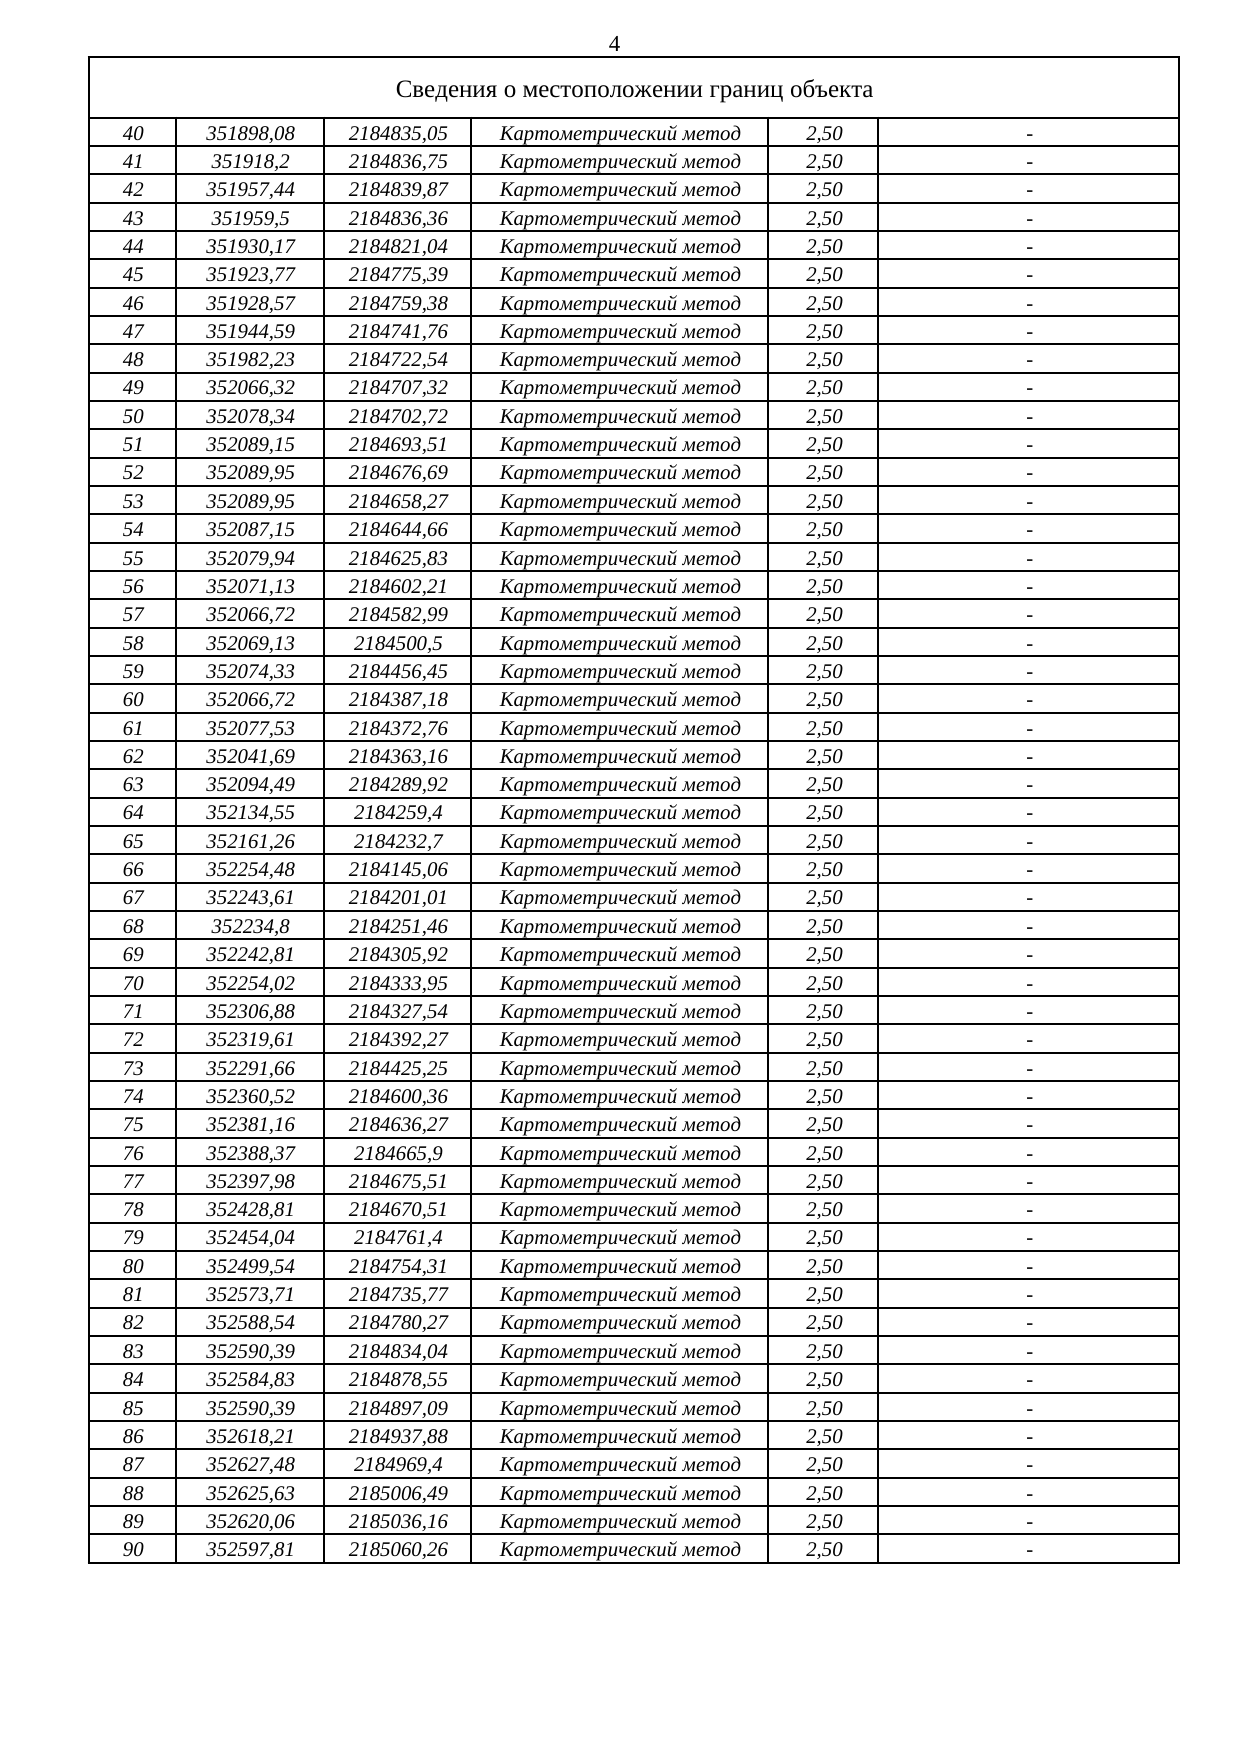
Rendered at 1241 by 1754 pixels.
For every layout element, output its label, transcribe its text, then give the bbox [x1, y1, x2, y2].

table_cell 352627,48 [177, 1450, 323, 1477]
table_cell Картометрический метод [472, 1252, 767, 1278]
table_cell 2184372,76 [325, 714, 470, 740]
table_cell 72 [90, 1025, 175, 1052]
table_cell 89 [90, 1507, 175, 1533]
table_cell - [879, 430, 1178, 457]
table_cell 352078,34 [177, 402, 323, 428]
table_cell 54 [90, 515, 175, 542]
table_cell 352066,72 [177, 600, 323, 627]
table_cell 352243,61 [177, 884, 323, 910]
table_cell 352094,49 [177, 770, 323, 797]
table_cell Картометрический метод [472, 204, 767, 230]
table_cell 2,50 [769, 1450, 877, 1477]
table_cell 81 [90, 1280, 175, 1307]
table_cell Картометрический метод [472, 572, 767, 598]
table_cell Картометрический метод [472, 912, 767, 938]
table_cell Картометрический метод [472, 940, 767, 967]
table_cell Картометрический метод [472, 1082, 767, 1108]
table_cell 352625,63 [177, 1479, 323, 1505]
table_cell 2,50 [769, 940, 877, 967]
table_cell 2184251,46 [325, 912, 470, 938]
table_cell 80 [90, 1252, 175, 1278]
table_cell 2,50 [769, 260, 877, 287]
table_cell 2184665,9 [325, 1139, 470, 1165]
table_cell 2,50 [769, 1394, 877, 1420]
table_cell 2,50 [769, 969, 877, 995]
table_cell 41 [90, 147, 175, 173]
table_cell 73 [90, 1054, 175, 1080]
table_cell 2184702,72 [325, 402, 470, 428]
table_cell 2,50 [769, 714, 877, 740]
table_cell - [879, 1450, 1178, 1477]
table_cell 64 [90, 799, 175, 825]
table_cell 2184707,32 [325, 374, 470, 400]
table_cell 51 [90, 430, 175, 457]
table_cell - [879, 1507, 1178, 1533]
table_cell - [879, 204, 1178, 230]
table_cell 2,50 [769, 204, 877, 230]
table_cell 2,50 [769, 884, 877, 910]
table_header Сведения о местоположении границ объекта [90, 58, 1178, 117]
table_cell 2,50 [769, 459, 877, 485]
table_cell Картометрический метод [472, 1139, 767, 1165]
table_cell 351898,08 [177, 119, 323, 145]
table_cell 351930,17 [177, 232, 323, 258]
table_cell Картометрический метод [472, 685, 767, 712]
table_cell 69 [90, 940, 175, 967]
table_cell 2184741,76 [325, 317, 470, 343]
table_cell 351959,5 [177, 204, 323, 230]
table_cell 2184775,39 [325, 260, 470, 287]
table_cell 2184759,38 [325, 289, 470, 315]
table_cell 2184327,54 [325, 997, 470, 1023]
table_cell 352254,48 [177, 855, 323, 882]
table_cell 2,50 [769, 289, 877, 315]
table_cell Картометрический метод [472, 374, 767, 400]
table_cell - [879, 1309, 1178, 1335]
table_cell 2,50 [769, 1139, 877, 1165]
table_cell Картометрический метод [472, 1309, 767, 1335]
table_cell - [879, 119, 1178, 145]
table_cell 352291,66 [177, 1054, 323, 1080]
table_cell 2184821,04 [325, 232, 470, 258]
table_cell Картометрический метод [472, 289, 767, 315]
table_cell 2,50 [769, 402, 877, 428]
table_cell 352499,54 [177, 1252, 323, 1278]
table_cell - [879, 232, 1178, 258]
table_cell 49 [90, 374, 175, 400]
table_cell 83 [90, 1337, 175, 1363]
table_cell 84 [90, 1365, 175, 1392]
table_cell 351982,23 [177, 345, 323, 372]
table_cell 2184676,69 [325, 459, 470, 485]
table_cell - [879, 827, 1178, 853]
table_cell - [879, 1479, 1178, 1505]
table_cell 68 [90, 912, 175, 938]
table_cell 352590,39 [177, 1337, 323, 1363]
table_cell 2,50 [769, 1365, 877, 1392]
table_cell Картометрический метод [472, 969, 767, 995]
table_cell Картометрический метод [472, 1394, 767, 1420]
table_cell 2184500,5 [325, 629, 470, 655]
table_cell 352234,8 [177, 912, 323, 938]
table_cell 2,50 [769, 1507, 877, 1533]
table_cell - [879, 629, 1178, 655]
table_cell - [879, 969, 1178, 995]
table_cell 2,50 [769, 1479, 877, 1505]
table_cell - [879, 600, 1178, 627]
table_cell Картометрический метод [472, 1025, 767, 1052]
table_cell Картометрический метод [472, 884, 767, 910]
table_cell 2,50 [769, 515, 877, 542]
table_cell 40 [90, 119, 175, 145]
table_cell 352573,71 [177, 1280, 323, 1307]
table_cell 2,50 [769, 175, 877, 202]
table_cell 45 [90, 260, 175, 287]
table_cell 352620,06 [177, 1507, 323, 1533]
table_cell 352069,13 [177, 629, 323, 655]
table_cell 50 [90, 402, 175, 428]
table_cell - [879, 515, 1178, 542]
table_cell - [879, 1535, 1178, 1562]
table_cell - [879, 1365, 1178, 1392]
table_cell 59 [90, 657, 175, 683]
table_cell - [879, 459, 1178, 485]
table_cell 2184735,77 [325, 1280, 470, 1307]
table_cell 2,50 [769, 147, 877, 173]
table_cell 2184836,36 [325, 204, 470, 230]
table_cell 2184761,4 [325, 1224, 470, 1250]
table_cell 2,50 [769, 1082, 877, 1108]
table_cell 352079,94 [177, 544, 323, 570]
table_cell 352242,81 [177, 940, 323, 967]
table_cell 82 [90, 1309, 175, 1335]
table_cell 352381,16 [177, 1110, 323, 1137]
table_cell Картометрический метод [472, 1479, 767, 1505]
table_cell 351957,44 [177, 175, 323, 202]
table_cell 71 [90, 997, 175, 1023]
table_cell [472, 119, 767, 145]
table_cell - [879, 799, 1178, 825]
table_cell 352388,37 [177, 1139, 323, 1165]
table_cell 2184780,27 [325, 1309, 470, 1335]
table_cell - [879, 1422, 1178, 1448]
table_cell Картометрический метод [472, 1422, 767, 1448]
table_cell 2184835,05 [325, 119, 470, 145]
table_cell 58 [90, 629, 175, 655]
table_cell - [879, 1082, 1178, 1108]
table_cell - [879, 1139, 1178, 1165]
table_cell Картометрический метод [472, 175, 767, 202]
table_cell 2184333,95 [325, 969, 470, 995]
table_cell 2,50 [769, 600, 877, 627]
table_cell 90 [90, 1535, 175, 1562]
table_cell - [879, 742, 1178, 768]
table_cell 352071,13 [177, 572, 323, 598]
table_cell - [879, 147, 1178, 173]
table_cell 2184675,51 [325, 1167, 470, 1193]
table_cell 2,50 [769, 119, 877, 145]
table_cell - [879, 1224, 1178, 1250]
table_cell 2184836,75 [325, 147, 470, 173]
table_cell 2184897,09 [325, 1394, 470, 1420]
table_cell 2184425,25 [325, 1054, 470, 1080]
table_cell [472, 1535, 767, 1562]
table_cell 85 [90, 1394, 175, 1420]
table_cell 352134,55 [177, 799, 323, 825]
table_cell 2184602,21 [325, 572, 470, 598]
table_cell 351923,77 [177, 260, 323, 287]
table_cell 65 [90, 827, 175, 853]
table_cell Картометрический метод [472, 714, 767, 740]
table_cell 44 [90, 232, 175, 258]
table_cell 46 [90, 289, 175, 315]
table_cell 2184232,7 [325, 827, 470, 853]
table_cell 2,50 [769, 657, 877, 683]
table_cell 2,50 [769, 1252, 877, 1278]
table_cell Картометрический метод [472, 1224, 767, 1250]
table_cell 352584,83 [177, 1365, 323, 1392]
table_cell 2,50 [769, 374, 877, 400]
table_cell Картометрический метод [472, 317, 767, 343]
table_cell 2184145,06 [325, 855, 470, 882]
table_cell 62 [90, 742, 175, 768]
table_cell 2184969,4 [325, 1450, 470, 1477]
table_cell 352397,98 [177, 1167, 323, 1193]
table_cell 2184834,04 [325, 1337, 470, 1363]
table_cell - [879, 289, 1178, 315]
table_cell 352066,32 [177, 374, 323, 400]
table_cell 352089,95 [177, 459, 323, 485]
table_cell 2,50 [769, 770, 877, 797]
table_cell 53 [90, 487, 175, 513]
table_cell 2,50 [769, 1167, 877, 1193]
table_cell - [879, 317, 1178, 343]
table_cell 79 [90, 1224, 175, 1250]
table_cell 66 [90, 855, 175, 882]
table_cell 352428,81 [177, 1195, 323, 1222]
table_cell 351928,57 [177, 289, 323, 315]
table_cell Картометрический метод [472, 1280, 767, 1307]
table_cell 2,50 [769, 742, 877, 768]
table_cell 2184722,54 [325, 345, 470, 372]
table_cell 352087,15 [177, 515, 323, 542]
table_cell Картометрический метод [472, 657, 767, 683]
table_cell 2184259,4 [325, 799, 470, 825]
table_cell - [879, 714, 1178, 740]
table_cell 2184670,51 [325, 1195, 470, 1222]
table_cell 352306,88 [177, 997, 323, 1023]
table_cell 352254,02 [177, 969, 323, 995]
table_cell 2,50 [769, 799, 877, 825]
table_cell 2,50 [769, 1535, 877, 1562]
table_cell 2184754,31 [325, 1252, 470, 1278]
table_cell - [879, 1167, 1178, 1193]
table_cell 352319,61 [177, 1025, 323, 1052]
table_cell - [879, 855, 1178, 882]
table_cell - [879, 1195, 1178, 1222]
table_cell 2184363,16 [325, 742, 470, 768]
table_cell 67 [90, 884, 175, 910]
table_cell 2184693,51 [325, 430, 470, 457]
table_cell Картометрический метод [472, 260, 767, 287]
table_cell Картометрический метод [472, 799, 767, 825]
table_cell 47 [90, 317, 175, 343]
table_cell 2,50 [769, 544, 877, 570]
table_cell Картометрический метод [472, 1365, 767, 1392]
table_cell Картометрический метод [472, 1507, 767, 1533]
table_cell 2184658,27 [325, 487, 470, 513]
table_cell Картометрический метод [472, 1195, 767, 1222]
table_cell - [879, 572, 1178, 598]
table_cell Картометрический метод [472, 459, 767, 485]
table_cell - [879, 1337, 1178, 1363]
table_cell 52 [90, 459, 175, 485]
table_cell 2184878,55 [325, 1365, 470, 1392]
table_cell 2,50 [769, 1280, 877, 1307]
table_cell 2184600,36 [325, 1082, 470, 1108]
table_cell 2185060,26 [325, 1535, 470, 1562]
table_cell 2184392,27 [325, 1025, 470, 1052]
table_cell 2185006,49 [325, 1479, 470, 1505]
table_cell - [879, 345, 1178, 372]
table_cell 87 [90, 1450, 175, 1477]
table_cell 86 [90, 1422, 175, 1448]
table_cell 61 [90, 714, 175, 740]
table_cell 88 [90, 1479, 175, 1505]
table_cell - [879, 1394, 1178, 1420]
table_cell - [879, 1025, 1178, 1052]
table_cell Картометрический метод [472, 827, 767, 853]
table_cell 352588,54 [177, 1309, 323, 1335]
table_cell 351918,2 [177, 147, 323, 173]
table_cell 2,50 [769, 1054, 877, 1080]
table_cell Картометрический метод [472, 629, 767, 655]
table_cell - [879, 1280, 1178, 1307]
table_cell - [879, 1252, 1178, 1278]
table_cell Картометрический метод [472, 544, 767, 570]
table_cell - [879, 544, 1178, 570]
table_cell 43 [90, 204, 175, 230]
table_cell - [879, 657, 1178, 683]
table_cell 2,50 [769, 317, 877, 343]
table_cell Картометрический метод [472, 515, 767, 542]
table_cell 70 [90, 969, 175, 995]
table_cell Картометрический метод [472, 232, 767, 258]
table_cell 352089,95 [177, 487, 323, 513]
table_cell - [879, 770, 1178, 797]
table_cell 63 [90, 770, 175, 797]
table_cell 75 [90, 1110, 175, 1137]
table_cell 2,50 [769, 855, 877, 882]
table_cell Картометрический метод [472, 1167, 767, 1193]
table_cell - [879, 997, 1178, 1023]
table_cell 55 [90, 544, 175, 570]
table_cell 2,50 [769, 430, 877, 457]
table_cell Картометрический метод [472, 1110, 767, 1137]
table_cell Картометрический метод [472, 147, 767, 173]
table_cell - [879, 884, 1178, 910]
table_cell - [879, 1110, 1178, 1137]
table_cell 57 [90, 600, 175, 627]
table_cell 351944,59 [177, 317, 323, 343]
table_cell - [879, 374, 1178, 400]
table_cell 2185036,16 [325, 1507, 470, 1533]
table_cell 352454,04 [177, 1224, 323, 1250]
table_cell 76 [90, 1139, 175, 1165]
table_cell Картометрический метод [472, 770, 767, 797]
table_cell 60 [90, 685, 175, 712]
table_cell 2184644,66 [325, 515, 470, 542]
table_cell Картометрический метод [472, 487, 767, 513]
table_cell 74 [90, 1082, 175, 1108]
table_cell 352360,52 [177, 1082, 323, 1108]
table_cell Картометрический метод [472, 742, 767, 768]
table_cell 2,50 [769, 345, 877, 372]
table_cell Картометрический метод [472, 600, 767, 627]
table_cell 2,50 [769, 1337, 877, 1363]
table_cell 2,50 [769, 912, 877, 938]
table_cell 2,50 [769, 487, 877, 513]
table_cell 2,50 [769, 232, 877, 258]
table_cell 352077,53 [177, 714, 323, 740]
table_cell - [879, 1054, 1178, 1080]
table_cell - [879, 940, 1178, 967]
table_cell 352041,69 [177, 742, 323, 768]
table_cell Картометрический метод [472, 1054, 767, 1080]
table_cell 352089,15 [177, 430, 323, 457]
table_cell 2,50 [769, 1224, 877, 1250]
table_cell 56 [90, 572, 175, 598]
table_cell 2,50 [769, 827, 877, 853]
table_cell 78 [90, 1195, 175, 1222]
table_cell - [879, 912, 1178, 938]
table_cell 2184201,01 [325, 884, 470, 910]
table_cell - [879, 685, 1178, 712]
table_cell 352590,39 [177, 1394, 323, 1420]
table_cell 2184582,99 [325, 600, 470, 627]
table_cell 48 [90, 345, 175, 372]
table_cell 2184937,88 [325, 1422, 470, 1448]
table_cell 2,50 [769, 1309, 877, 1335]
table_cell 2,50 [769, 1195, 877, 1222]
table_cell 42 [90, 175, 175, 202]
table_cell Картометрический метод [472, 1450, 767, 1477]
table_cell 352066,72 [177, 685, 323, 712]
table_cell - [879, 487, 1178, 513]
table_cell 2,50 [769, 572, 877, 598]
table_cell Картометрический метод [472, 1337, 767, 1363]
table_cell 2,50 [769, 1025, 877, 1052]
table_cell 2184456,45 [325, 657, 470, 683]
table_cell 2,50 [769, 629, 877, 655]
table_cell Картометрический метод [472, 997, 767, 1023]
table_cell Картометрический метод [472, 402, 767, 428]
table_cell 352618,21 [177, 1422, 323, 1448]
table_cell 2184305,92 [325, 940, 470, 967]
table_cell 2184387,18 [325, 685, 470, 712]
table_cell 2184625,83 [325, 544, 470, 570]
table_cell - [879, 402, 1178, 428]
table_cell Картометрический метод [472, 345, 767, 372]
table_cell 352074,33 [177, 657, 323, 683]
table_cell Картометрический метод [472, 855, 767, 882]
table_cell 2,50 [769, 997, 877, 1023]
table_cell 2,50 [769, 1422, 877, 1448]
table_cell 2184839,87 [325, 175, 470, 202]
table_cell 2,50 [769, 1110, 877, 1137]
table_cell 2,50 [769, 685, 877, 712]
table_cell 352161,26 [177, 827, 323, 853]
table_cell - [879, 260, 1178, 287]
table_cell 352597,81 [177, 1535, 323, 1562]
table_cell - [879, 175, 1178, 202]
table_cell 2184636,27 [325, 1110, 470, 1137]
table_cell 77 [90, 1167, 175, 1193]
table_cell 2184289,92 [325, 770, 470, 797]
table_cell Картометрический метод [472, 430, 767, 457]
